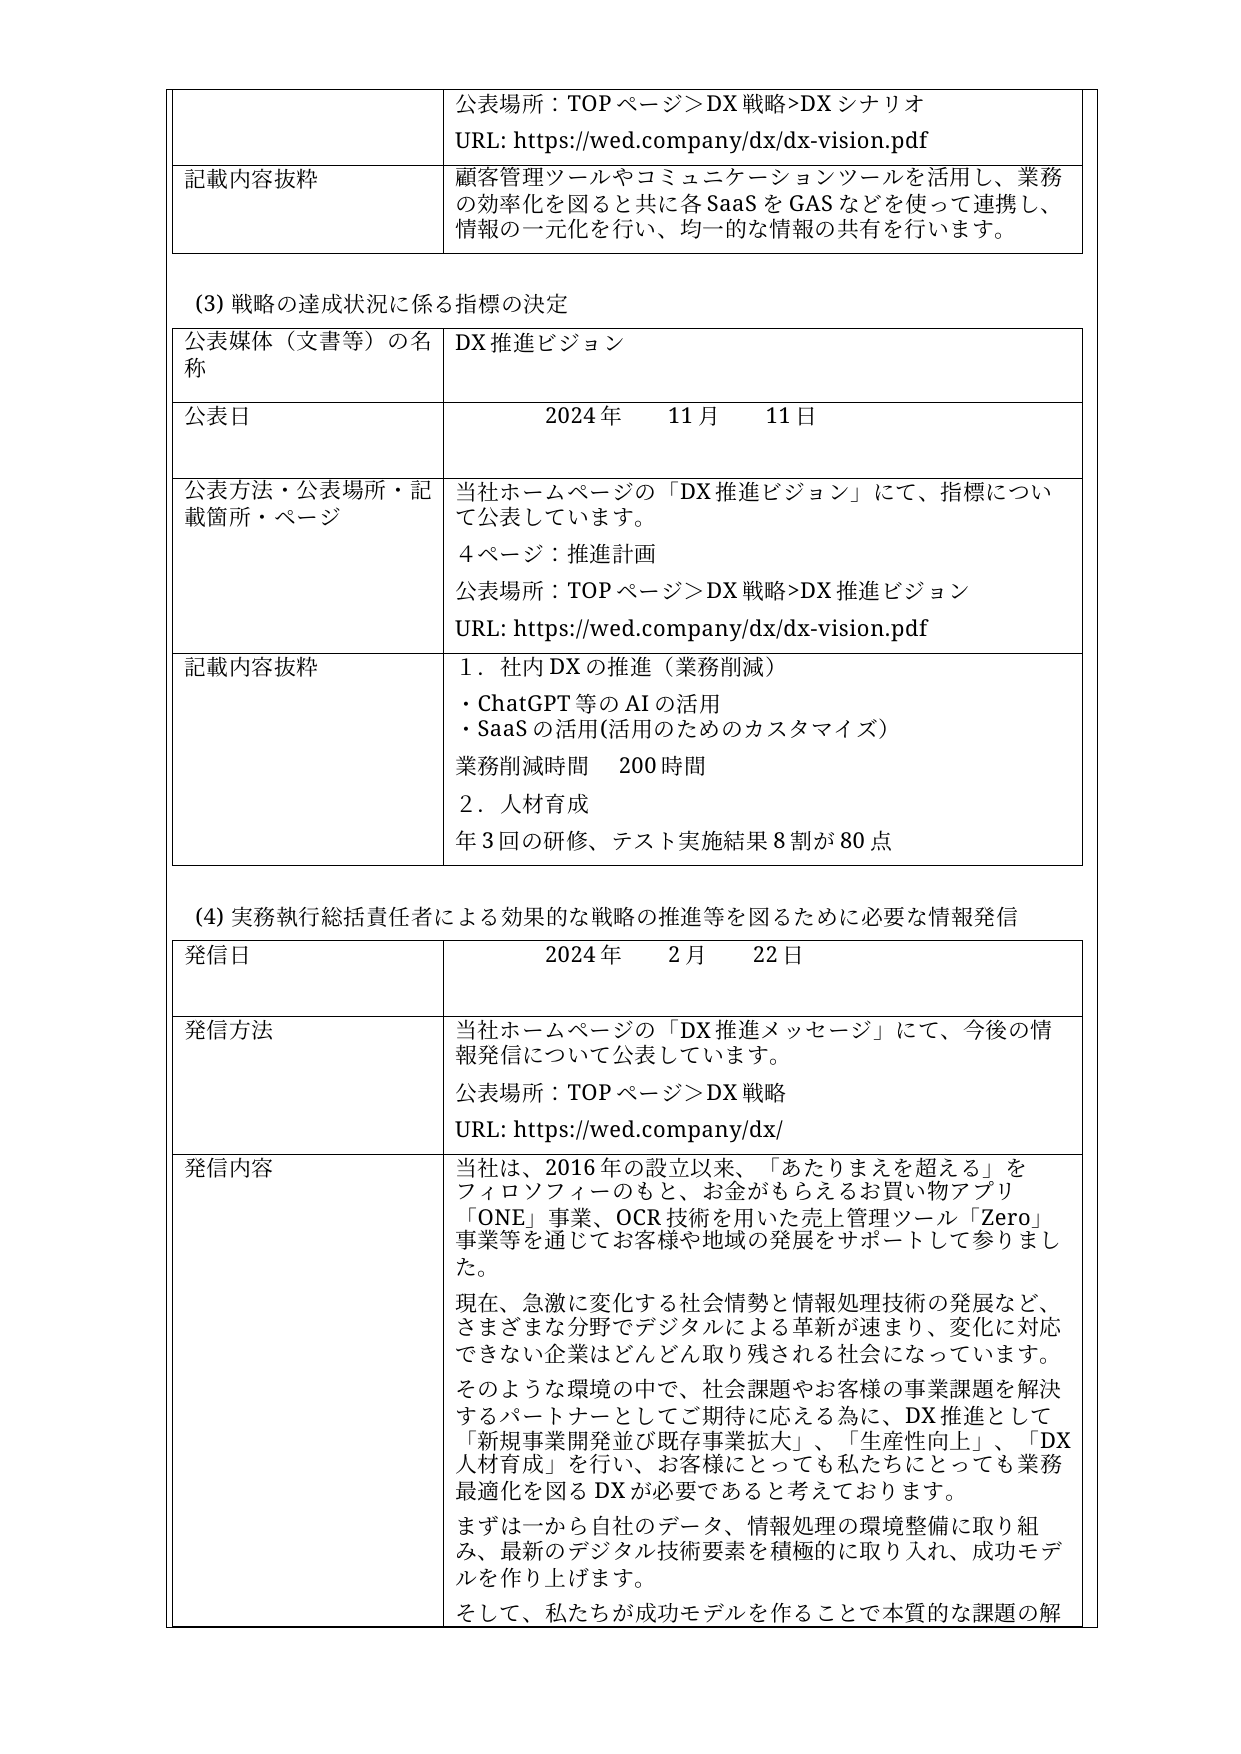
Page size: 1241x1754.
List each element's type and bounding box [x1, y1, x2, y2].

table_cell [167, 90, 1097, 1627]
